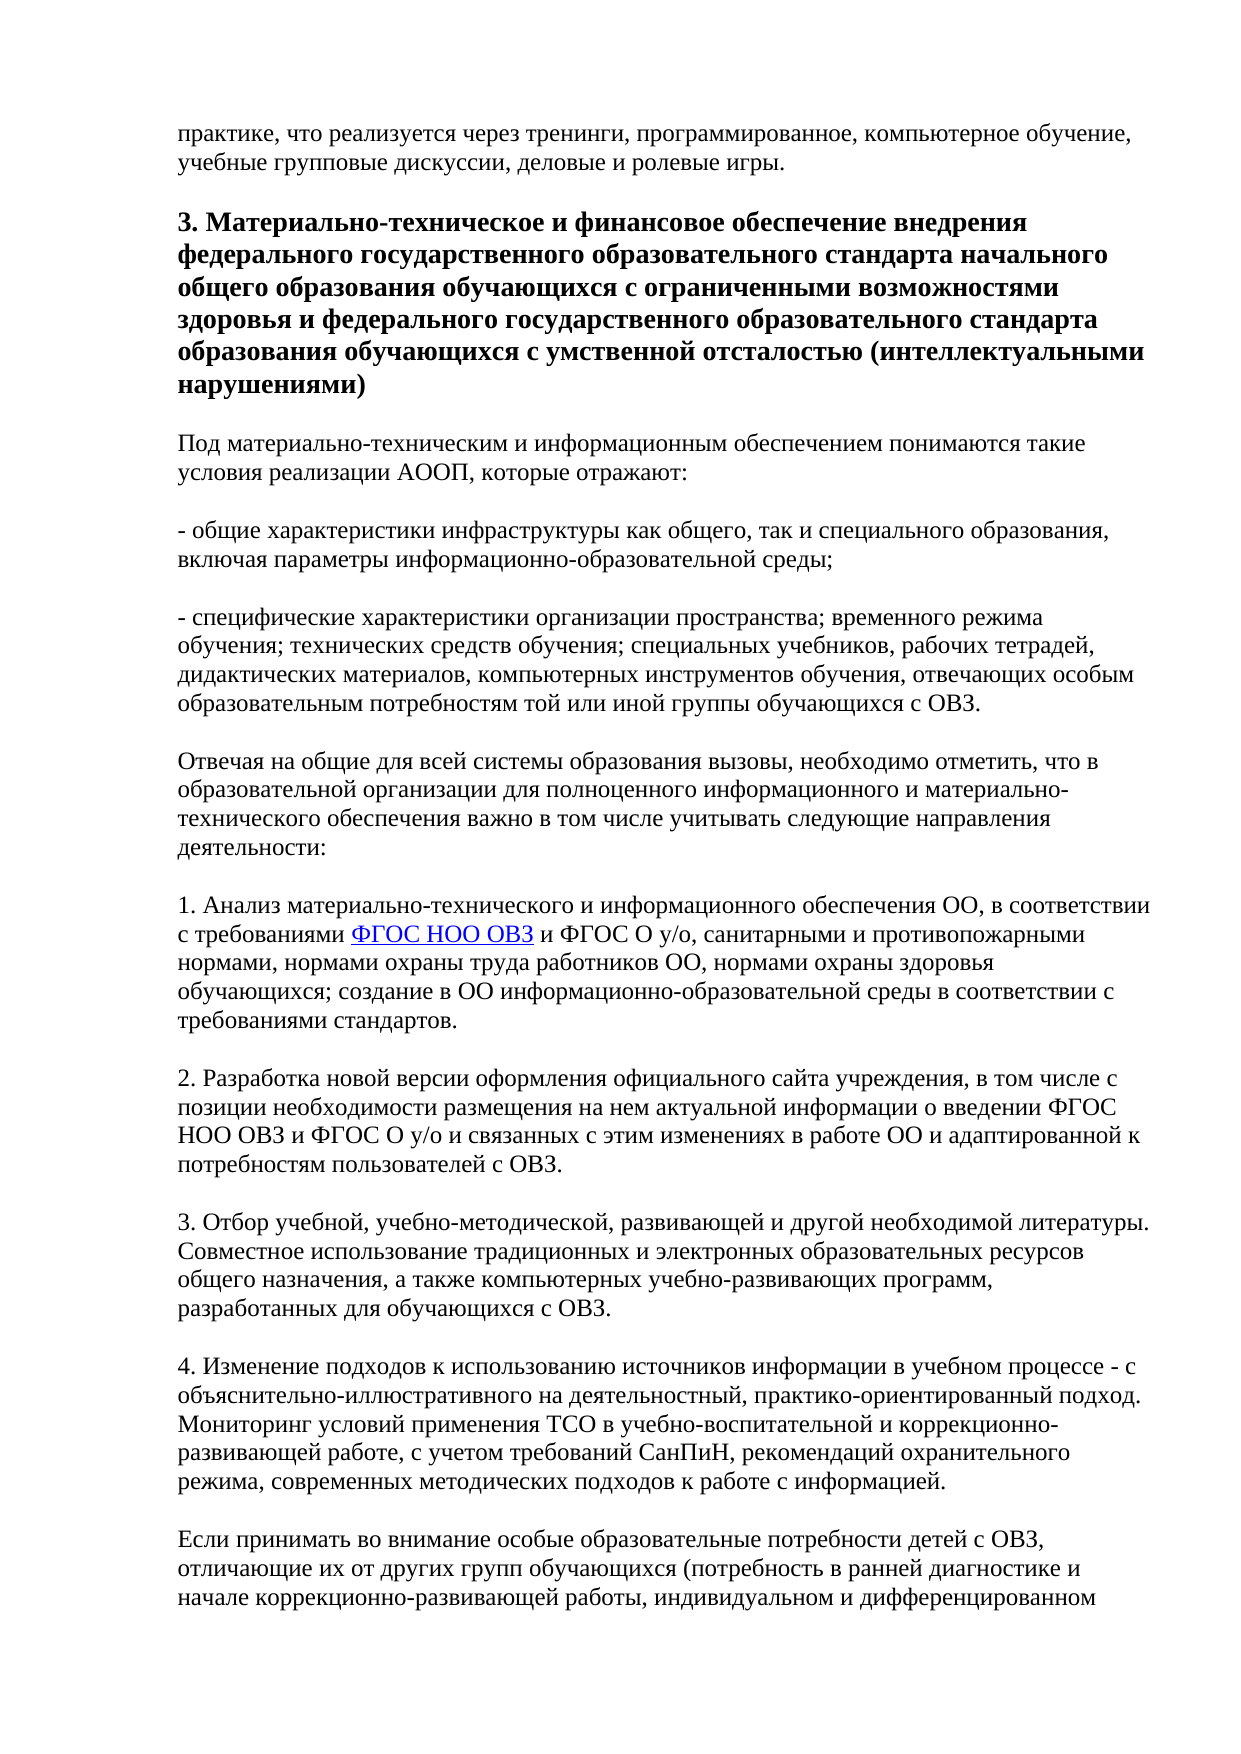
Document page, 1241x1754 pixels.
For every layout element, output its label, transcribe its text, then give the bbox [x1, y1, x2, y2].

text - общие характеристики инфраструктуры как общего, так и специального образования, включая параметры информационно-образовательной среды; [177, 515, 1152, 572]
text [177, 1524, 1152, 1610]
text 4. Изменение подходов к использованию источников информации в учебном процессе - с объяснительно-иллюстративного на деятельностный, практико-ориентированный подход. Мониторинг условий применения ТСО в учебно-воспитательной и коррекционно-развивающей работе, с учетом требований СанПиН, рекомендаций охранительного режима, современных методических подходов к работе с информацией. [177, 1351, 1152, 1495]
text 2. Разработка новой версии оформления официального сайта учреждения, в том числе с позиции необходимости размещения на нем актуальной информации о введении ФГОС НОО ОВЗ и ФГОС О у/о и связанных с этим изменениях в работе ОО и адаптированной к потребностям пользователей с ОВЗ. [177, 1063, 1152, 1178]
text Под материально-техническим и информационным обеспечением понимаются такие условия реализации АООП, которые отражают: [177, 428, 1152, 486]
text - специфические характеристики организации пространства; временного режима обучения; технических средств обучения; специальных учебников, рабочих тетрадей, дидактических материалов, компьютерных инструментов обучения, отвечающих особым образовательным потребностям той или иной группы обучающихся с ОВЗ. [177, 602, 1152, 717]
text Отвечая на общие для всей системы образования вызовы, необходимо отметить, что в образовательной организации для полноценного информационного и материально-технического обеспечения важно в том числе учитывать следующие направления деятельности: [177, 746, 1152, 861]
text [177, 118, 1152, 176]
text 3. Отбор учебной, учебно-методической, развивающей и другой необходимой литературы. Совместное использование традиционных и электронных образовательных ресурсов общего назначения, а также компьютерных учебно-развивающих программ, разработанных для обучающихся с ОВЗ. [177, 1207, 1152, 1322]
text 1. Анализ материально-технического и информационного обеспечения ОО, в соответствии с требованиями ФГОС НОО ОВЗ и ФГОС О у/о, санитарными и противопожарными нормами, нормами охраны труда работников ОО, нормами охраны здоровья обучающихся; создание в ОО информационно-образовательной среды в соответствии с требованиями стандартов. [177, 890, 1152, 1034]
text 3. Материально-техническое и финансовое обеспечение внедрения федерального государственного образовательного стандарта начального общего образования обучающихся с ограниченными возможностями здоровья и федерального государственного образовательного стандарта образования обучающихся с умственной отсталостью (интеллектуальными нарушениями) [177, 205, 1152, 399]
